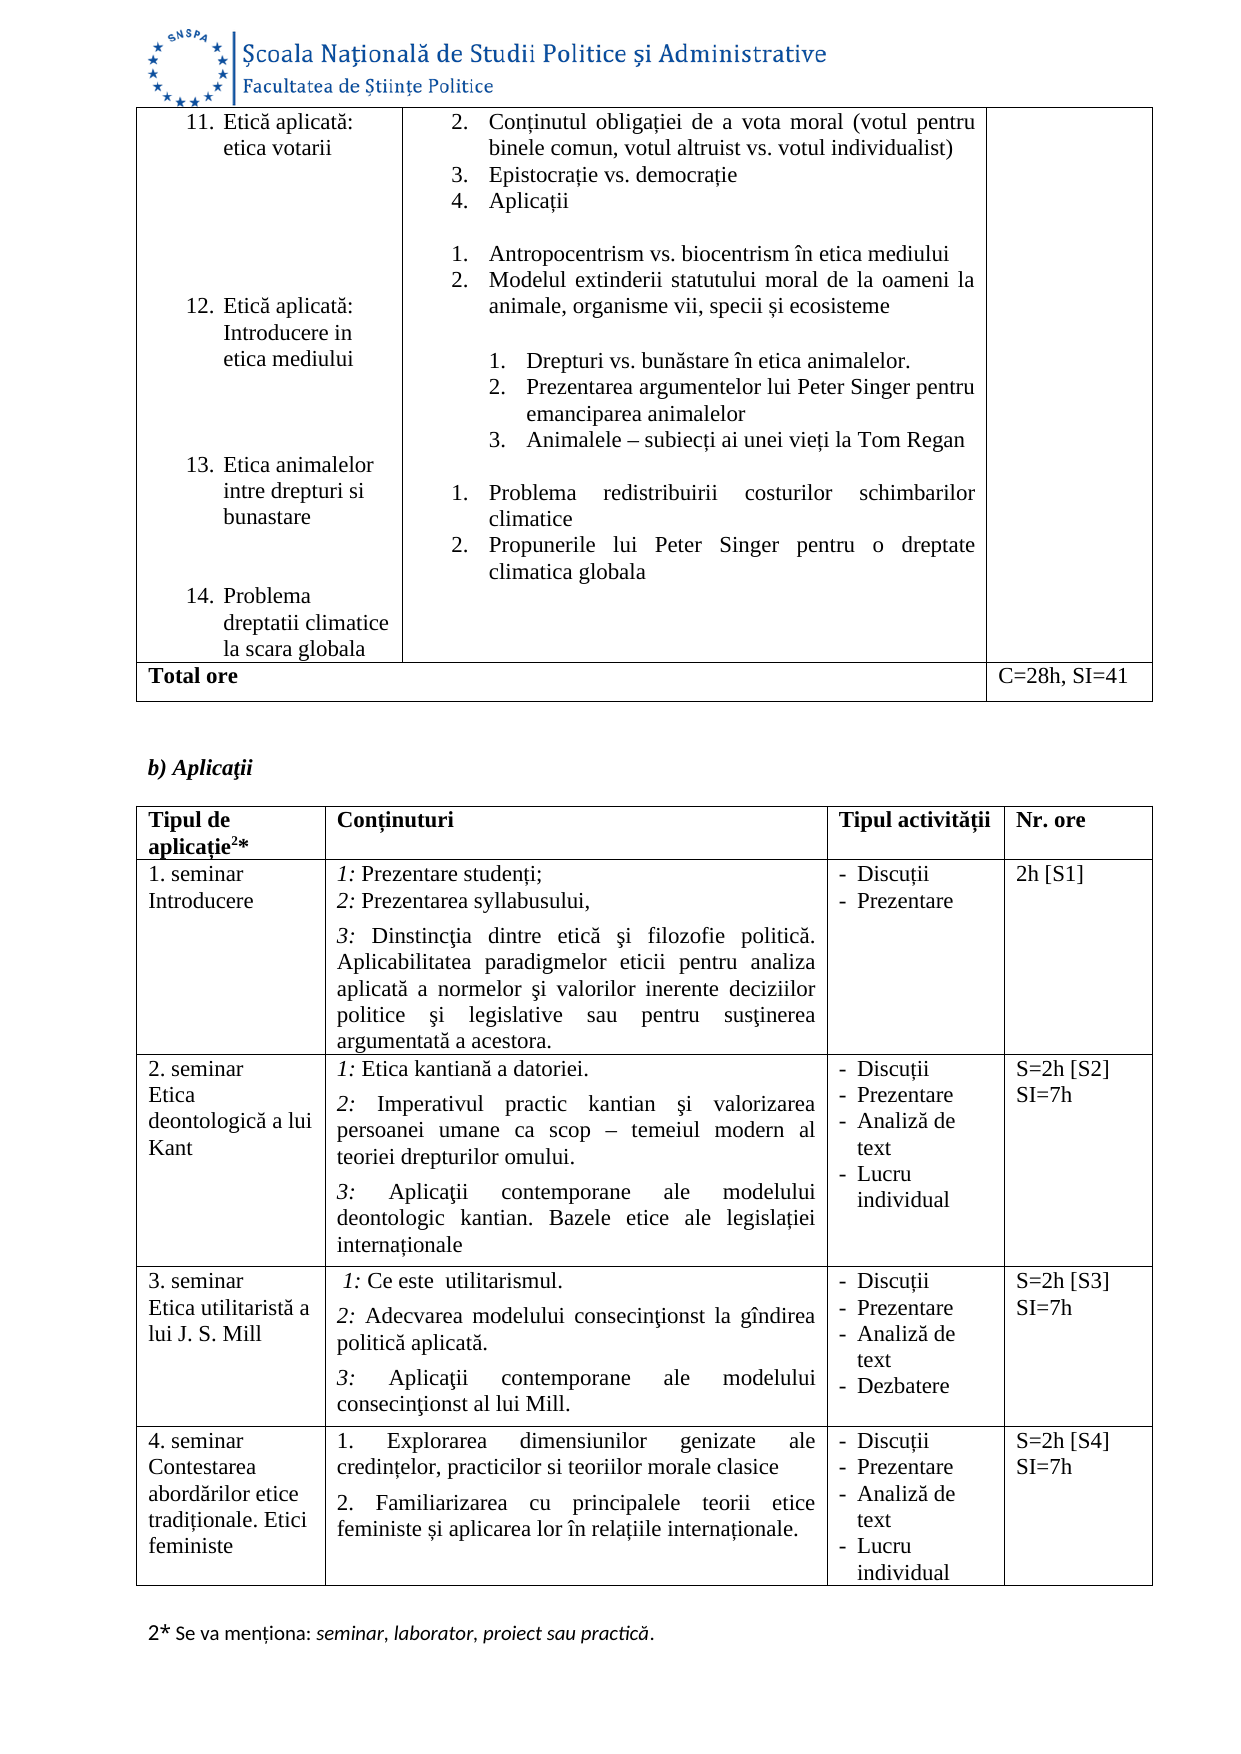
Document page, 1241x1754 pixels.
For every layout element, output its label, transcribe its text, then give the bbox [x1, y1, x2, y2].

table_cell Discuții Prezentare [828, 860, 1004, 1054]
table_cell S=2h [S2] SI=7h [1005, 1055, 1152, 1266]
table_cell Total ore [137, 663, 986, 701]
table_cell 1: Etica kantiană a datoriei. 2: Imperativul practic kantian şi valorizarea persoanei umane ca scop – temeiul modern al teoriei drepturilor omului. 3: Aplicaţii contemporane ale modelului deontologic kantian. Bazele etice ale legislației internaționale [326, 1055, 827, 1266]
table_cell Discuții Prezentare Analiză de text Dezbatere [828, 1267, 1004, 1426]
table_cell Discuții Prezentare Analiză de text Lucru individual [828, 1427, 1004, 1585]
table_cell 4. seminar Contestarea abordărilor etice tradiționale. Etici feministe [137, 1427, 325, 1585]
table_cell 1: Prezentare studenți; 2: Prezentarea syllabusului, 3: Dinstincţia dintre etică şi filozofie politică. Aplicabilitatea paradigmelor eticii pentru analiza aplicată a normelor şi valorilor inerente deciziilor politice şi legislative sau pentru susţinerea argumentată a acestora. [326, 860, 827, 1054]
table_cell C=28h, SI=41 [987, 663, 1152, 701]
table_cell S=2h [S3] SI=7h [1005, 1267, 1152, 1426]
table_cell 2. seminar Etica deontologică a lui Kant [137, 1055, 325, 1266]
table_cell Discuții Prezentare Analiză de text Lucru individual [828, 1055, 1004, 1266]
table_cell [137, 108, 402, 662]
table_cell 1. Explorarea dimensiunilor genizate ale credințelor, practicilor si teoriilor morale clasice 2. Familiarizarea cu principalele teorii etice feministe și aplicarea lor în relațiile internaționale. [326, 1427, 827, 1585]
table_cell S=2h [S4] SI=7h [1005, 1427, 1152, 1585]
table_header Conținuturi [326, 807, 827, 859]
table_header Tipul de aplicație* [137, 807, 325, 859]
picture [147, 29, 827, 107]
table_header Nr. ore [1005, 807, 1152, 859]
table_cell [987, 108, 1152, 662]
table_cell 2h [S1] [1005, 860, 1152, 1054]
table_cell 1. seminar Introducere [137, 860, 325, 1054]
table_cell 1: Ce este utilitarismul. 2: Adecvarea modelului consecinţionst la gîndirea politică aplicată. 3: Aplicaţii contemporane ale modelului consecinţionst al lui Mill. [326, 1267, 827, 1426]
text b) Aplicaţii [148, 754, 1093, 781]
table_header Tipul activității [828, 807, 1004, 859]
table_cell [403, 108, 986, 662]
table_cell 3. seminar Etica utilitaristă a lui J. S. Mill [137, 1267, 325, 1426]
